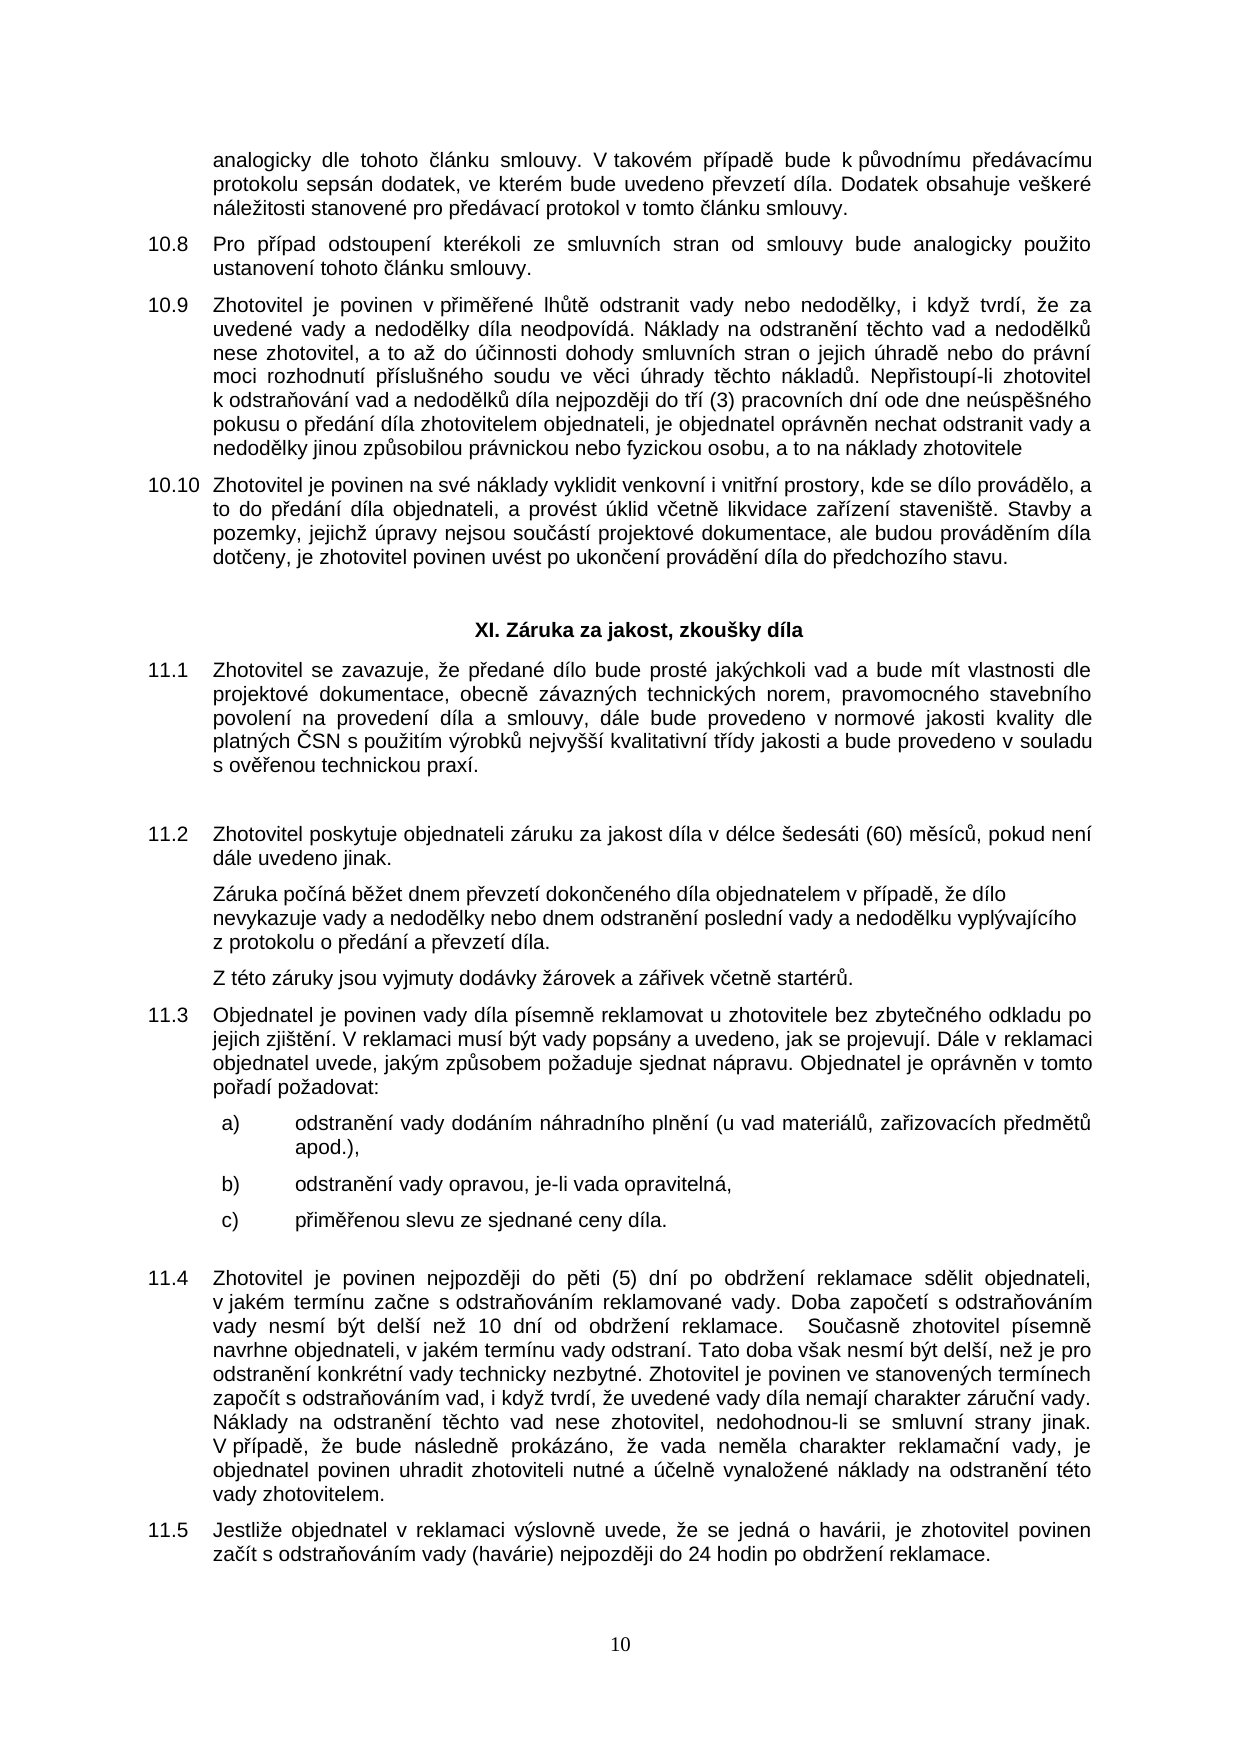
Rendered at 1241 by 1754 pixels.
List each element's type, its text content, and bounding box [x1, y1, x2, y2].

list Pro případ odstoupení kterékoli ze smluvních stran od smlouvy bude analogicky použito ustanovení tohoto článku smlouvy. [148, 232, 1093, 280]
list Zhotovitel je povinen v přiměřené lhůtě odstranit vady nebo nedodělky, i když tvrdí, že za uvedené vady a nedodělky díla neodpovídá. Náklady na odstranění těchto vad a nedodělků nese zhotovitel, a to až do účinnosti dohody smluvních stran o jejich úhradě nebo do právní moci rozhodnutí příslušného soudu ve věci úhrady těchto nákladů. Nepřistoupí-li zhotovitel k odstraňování vad a nedodělků díla nejpozději do tří (3) pracovních dní ode dne neúspěšného pokusu o předání díla zhotovitelem objednateli, je objednatel oprávněn nechat odstranit vady a nedodělky jinou způsobilou právnickou nebo fyzickou osobu, a to na náklady zhotovitele [148, 292, 1093, 460]
list Zhotovitel je povinen nejpozději do pěti (5) dní po obdržení reklamace sdělit objednateli, v jakém termínu začne s odstraňováním reklamované vady. Doba započetí s odstraňováním vady nesmí být delší než 10 dní od obdržení reklamace. Současně zhotovitel písemně navrhne objednateli, v jakém termínu vady odstraní. Tato doba však nesmí být delší, než je pro odstranění konkrétní vady technicky nezbytné. Zhotovitel je povinen ve stanovených termínech započít s odstraňováním vad, i když tvrdí, že uvedené vady díla nemají charakter záruční vady. Náklady na odstranění těchto vad nese zhotovitel, nedohodnou-li se smluvní strany jinak. V případě, že bude následně prokázáno, že vada neměla charakter reklamační vady, je objednatel povinen uhradit zhotoviteli nutné a účelně vynaložené náklady na odstranění této vady zhotovitelem. [148, 1266, 1093, 1505]
text Z této záruky jsou vyjmuty dodávky žárovek a zářivek včetně startérů. [213, 966, 1093, 990]
list přiměřenou slevu ze sjednané ceny díla. [221, 1208, 1093, 1232]
list odstranění vady opravou, je-li vada opravitelná, [221, 1171, 1093, 1195]
list Zhotovitel se zavazuje, že předané dílo bude prosté jakýchkoli vad a bude mít vlastnosti dle projektové dokumentace, obecně závazných technických norem, pravomocného stavebního povolení na provedení díla a smlouvy, dále bude provedeno v normové jakosti kvality dle platných ČSN s použitím výrobků nejvyšší kvalitativní třídy jakosti a bude provedeno v souladu s ověřenou technickou praxí. [148, 657, 1093, 777]
list Jestliže objednatel v reklamaci výslovně uvede, že se jedná o havárii, je zhotovitel povinen začít s odstraňováním vady (havárie) nejpozději do 24 hodin po obdržení reklamace. [148, 1518, 1093, 1566]
list Zhotovitel je povinen na své náklady vyklidit venkovní i vnitřní prostory, kde se dílo provádělo, a to do předání díla objednateli, a provést úklid včetně likvidace zařízení staveniště. Stavby a pozemky, jejichž úpravy nejsou součástí projektové dokumentace, ale budou prováděním díla dotčeny, je zhotovitel povinen uvést po ukončení provádění díla do předchozího stavu. [148, 473, 1093, 568]
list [148, 148, 1093, 219]
list Záruka za jakost, zkoušky díla [185, 617, 1093, 641]
list Zhotovitel poskytuje objednateli záruku za jakost díla v délce šedesáti (60) měsíců, pokud není dále uvedeno jinak. [148, 821, 1093, 869]
text Záruka počíná běžet dnem převzetí dokončeného díla objednatelem v případě, že dílo nevykazuje vady a nedodělky nebo dnem odstranění poslední vady a nedodělku vyplývajícího z protokolu o předání a převzetí díla. [213, 882, 1093, 954]
list odstranění vady dodáním náhradního plnění (u vad materiálů, zařizovacích předmětů apod.), [221, 1111, 1093, 1159]
list Objednatel je povinen vady díla písemně reklamovat u zhotovitele bez zbytečného odkladu po jejich zjištění. V reklamaci musí být vady popsány a uvedeno, jak se projevují. Dále v reklamaci objednatel uvede, jakým způsobem požaduje sjednat nápravu. Objednatel je oprávněn v tomto pořadí požadovat: [148, 1003, 1093, 1098]
